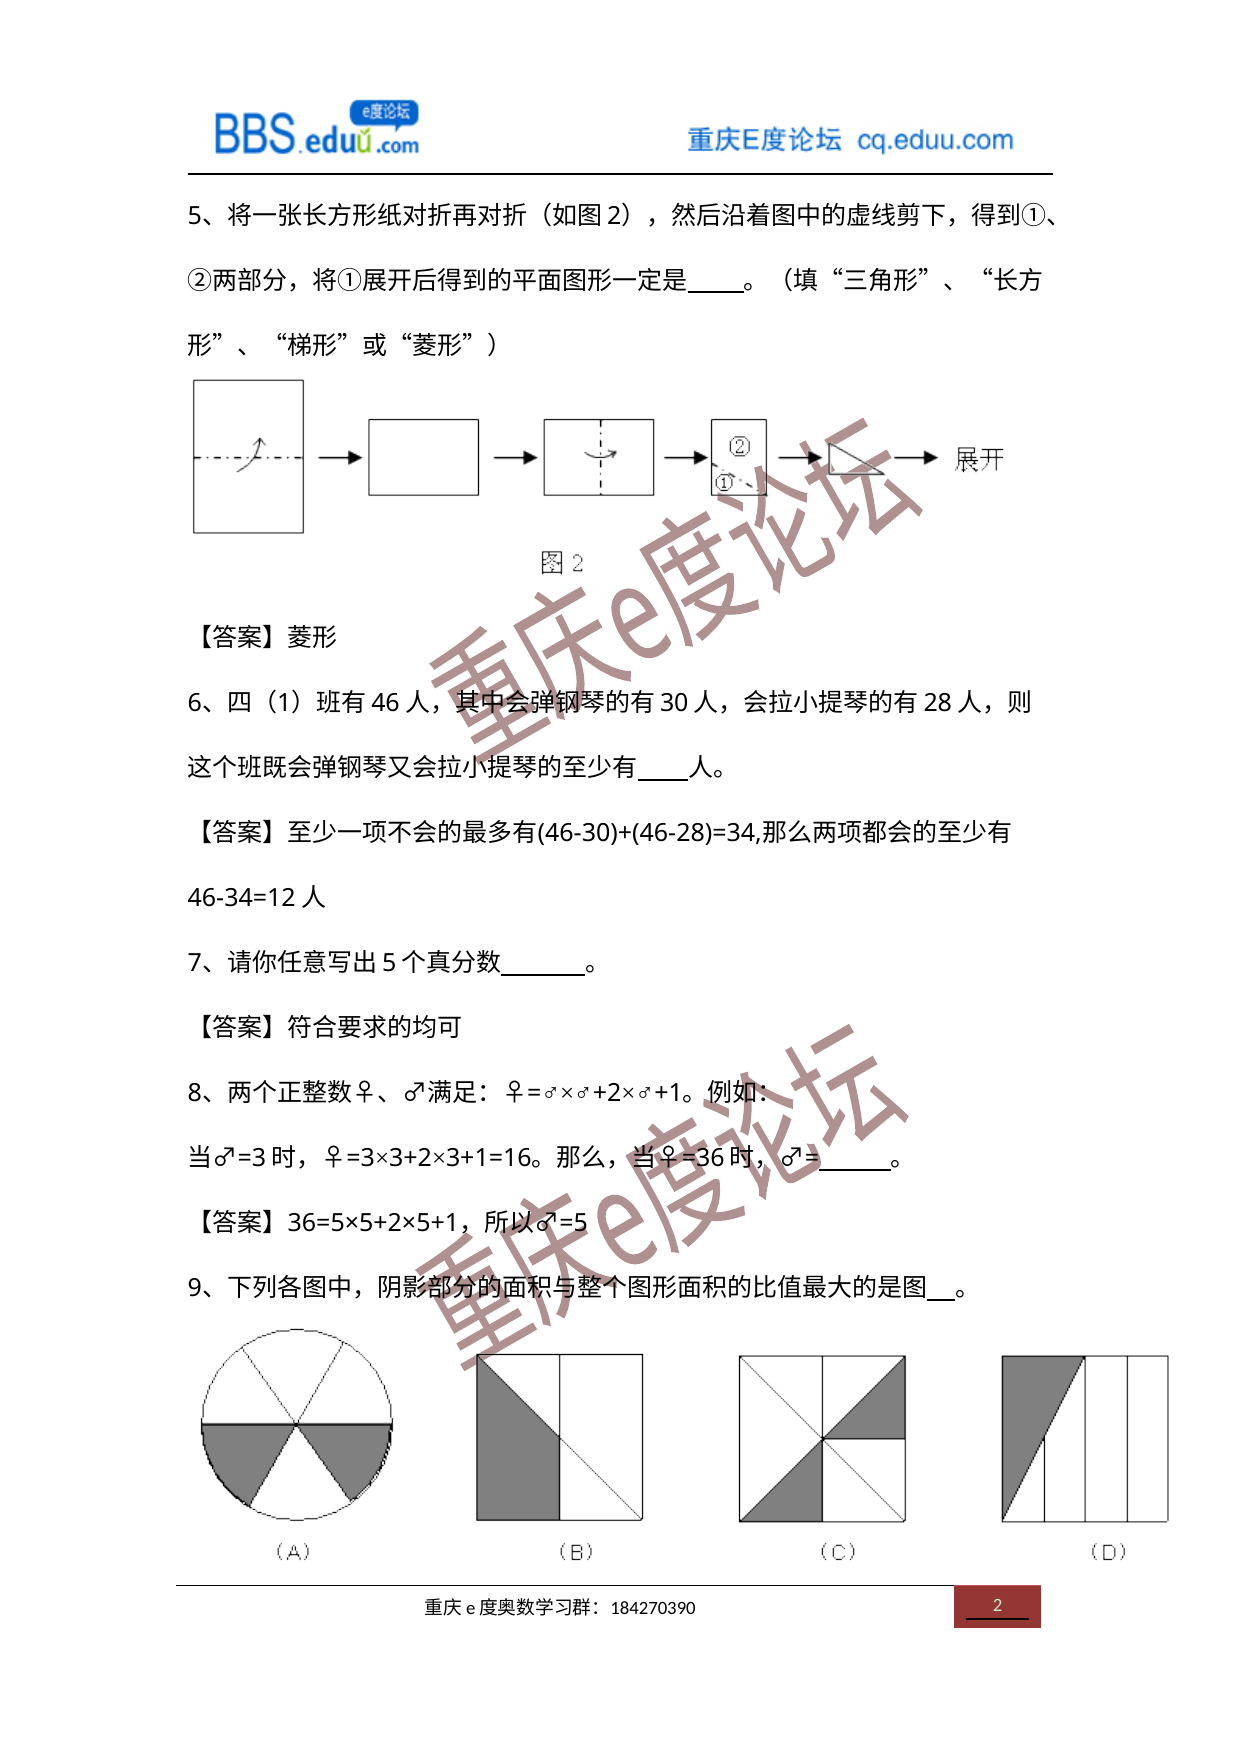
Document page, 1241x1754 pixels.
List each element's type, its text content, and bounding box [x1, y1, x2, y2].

text 8、两个正整数♀、♂满足：♀=♂×♂+2×♂+1。例如： [187, 1058, 1053, 1123]
picture [187, 1318, 1180, 1573]
picture [187, 88, 1053, 171]
picture [187, 375, 1013, 586]
text 【答案】至少一项不会的最多有(46-30)+(46-28)=34,那么两项都会的至少有46-34=12人 [187, 798, 1053, 928]
text 【答案】符合要求的均可 [187, 993, 1053, 1058]
text 【答案】菱形 [187, 603, 1053, 668]
text 6、四（1）班有46人，其中会弹钢琴的有30人，会拉小提琴的有28人，则这个班既会弹钢琴又会拉小提琴的至少有 人。 [187, 668, 1053, 798]
text 【答案】36=5×5+2×5+1，所以♂=5 [187, 1188, 1053, 1253]
text 7、请你任意写出5个真分数 。 [187, 928, 1053, 993]
text 9、下列各图中，阴影部分的面积与整个图形面积的比值最大的是图 。 [187, 1253, 1053, 1318]
text 当♂=3时，♀=3×3+2×3+1=16。那么，当♀=36时，♂= 。 [187, 1123, 1053, 1188]
text 5、将一张长方形纸对折再对折（如图2），然后沿着图中的虚线剪下，得到①、②两部分，将①展开后得到的平面图形一定是 。（填“三角形”、“长方形”、“梯形”或“菱形”） [187, 181, 1053, 376]
